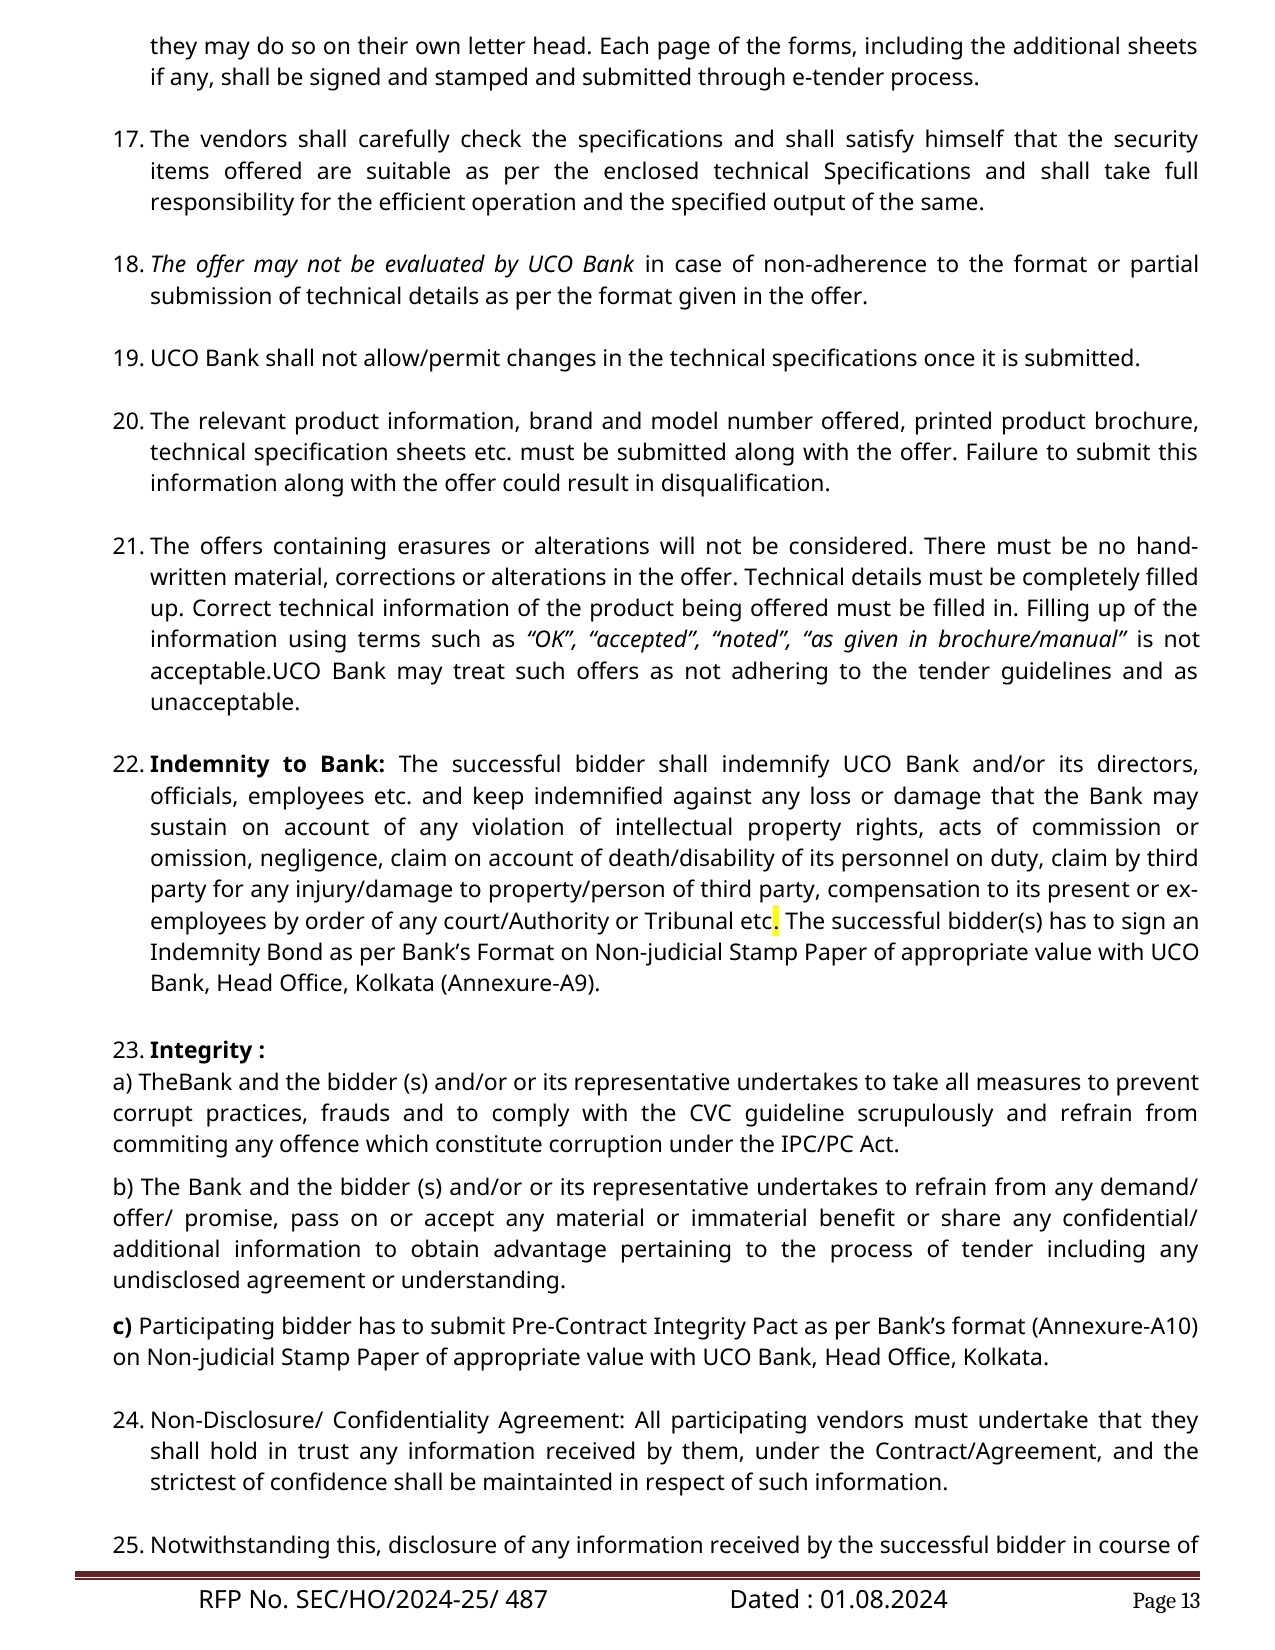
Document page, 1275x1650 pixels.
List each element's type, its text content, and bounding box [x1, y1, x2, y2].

title b) The Bank and the bidder (s) and/or or its representative undertakes to refrain from any demand/ offer/ promise, pass on or accept any material or immaterial benefit or share any confidential/ additional information to obtain advantage pertaining to the process of tender including any undisclosed agreement or understanding. [112, 1171, 1200, 1296]
list UCO Bank shall not allow/permit changes in the technical specifications once it is submitted. [112, 342, 1200, 373]
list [112, 29, 1200, 92]
list The offer may not be evaluated by UCO Bank in case of non-adherence to the format or partial submission of technical details as per the format given in the offer. [112, 248, 1200, 311]
list The offers containing erasures or alterations will not be considered. There must be no hand-written material, corrections or alterations in the offer. Technical details must be completely filled up. Correct technical information of the product being offered must be filled in. Filling up of the information using terms such as “OK”, “accepted”, “noted”, “as given in brochure/manual” is not acceptable.UCO Bank may treat such offers as not adhering to the tender guidelines and as unacceptable. [112, 529, 1200, 717]
list Non-Disclosure/ Confidentiality Agreement: All participating vendors must undertake that they shall hold in trust any information received by them, under the Contract/Agreement, and the strictest of confidence shall be maintainted in respect of such information. [112, 1403, 1200, 1497]
text c) Participating bidder has to submit Pre-Contract Integrity Pact as per Bank’s format (Annexure-A10) on Non-judicial Stamp Paper of appropriate value with UCO Bank, Head Office, Kolkata. [112, 1310, 1200, 1372]
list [112, 1528, 1200, 1560]
title a) TheBank and the bidder (s) and/or or its representative undertakes to take all measures to prevent corrupt practices, frauds and to comply with the CVC guideline scrupulously and refrain from commiting any offence which constitute corruption under the IPC/PC Act. [112, 1066, 1200, 1159]
list The vendors shall carefully check the specifications and shall satisfy himself that the security items offered are suitable as per the enclosed technical Specifications and shall take full responsibility for the efficient operation and the specified output of the same. [112, 123, 1200, 217]
list Indemnity to Bank: The successful bidder shall indemnify UCO Bank and/or its directors, officials, employees etc. and keep indemnified against any loss or damage that the Bank may sustain on account of any violation of intellectual property rights, acts of commission or omission, negligence, claim on account of death/disability of its personnel on duty, claim by third party for any injury/damage to property/person of third party, compensation to its present or ex-employees by order of any court/Authority or Tribunal etc. The successful bidder(s) has to sign an Indemnity Bond as per Bank’s Format on Non-judicial Stamp Paper of appropriate value with UCO Bank, Head Office, Kolkata (Annexure-A9). [112, 748, 1200, 998]
list Integrity : [112, 1034, 1200, 1066]
list The relevant product information, brand and model number offered, printed product brochure, technical specification sheets etc. must be submitted along with the offer. Failure to submit this information along with the offer could result in disqualification. [112, 404, 1200, 498]
